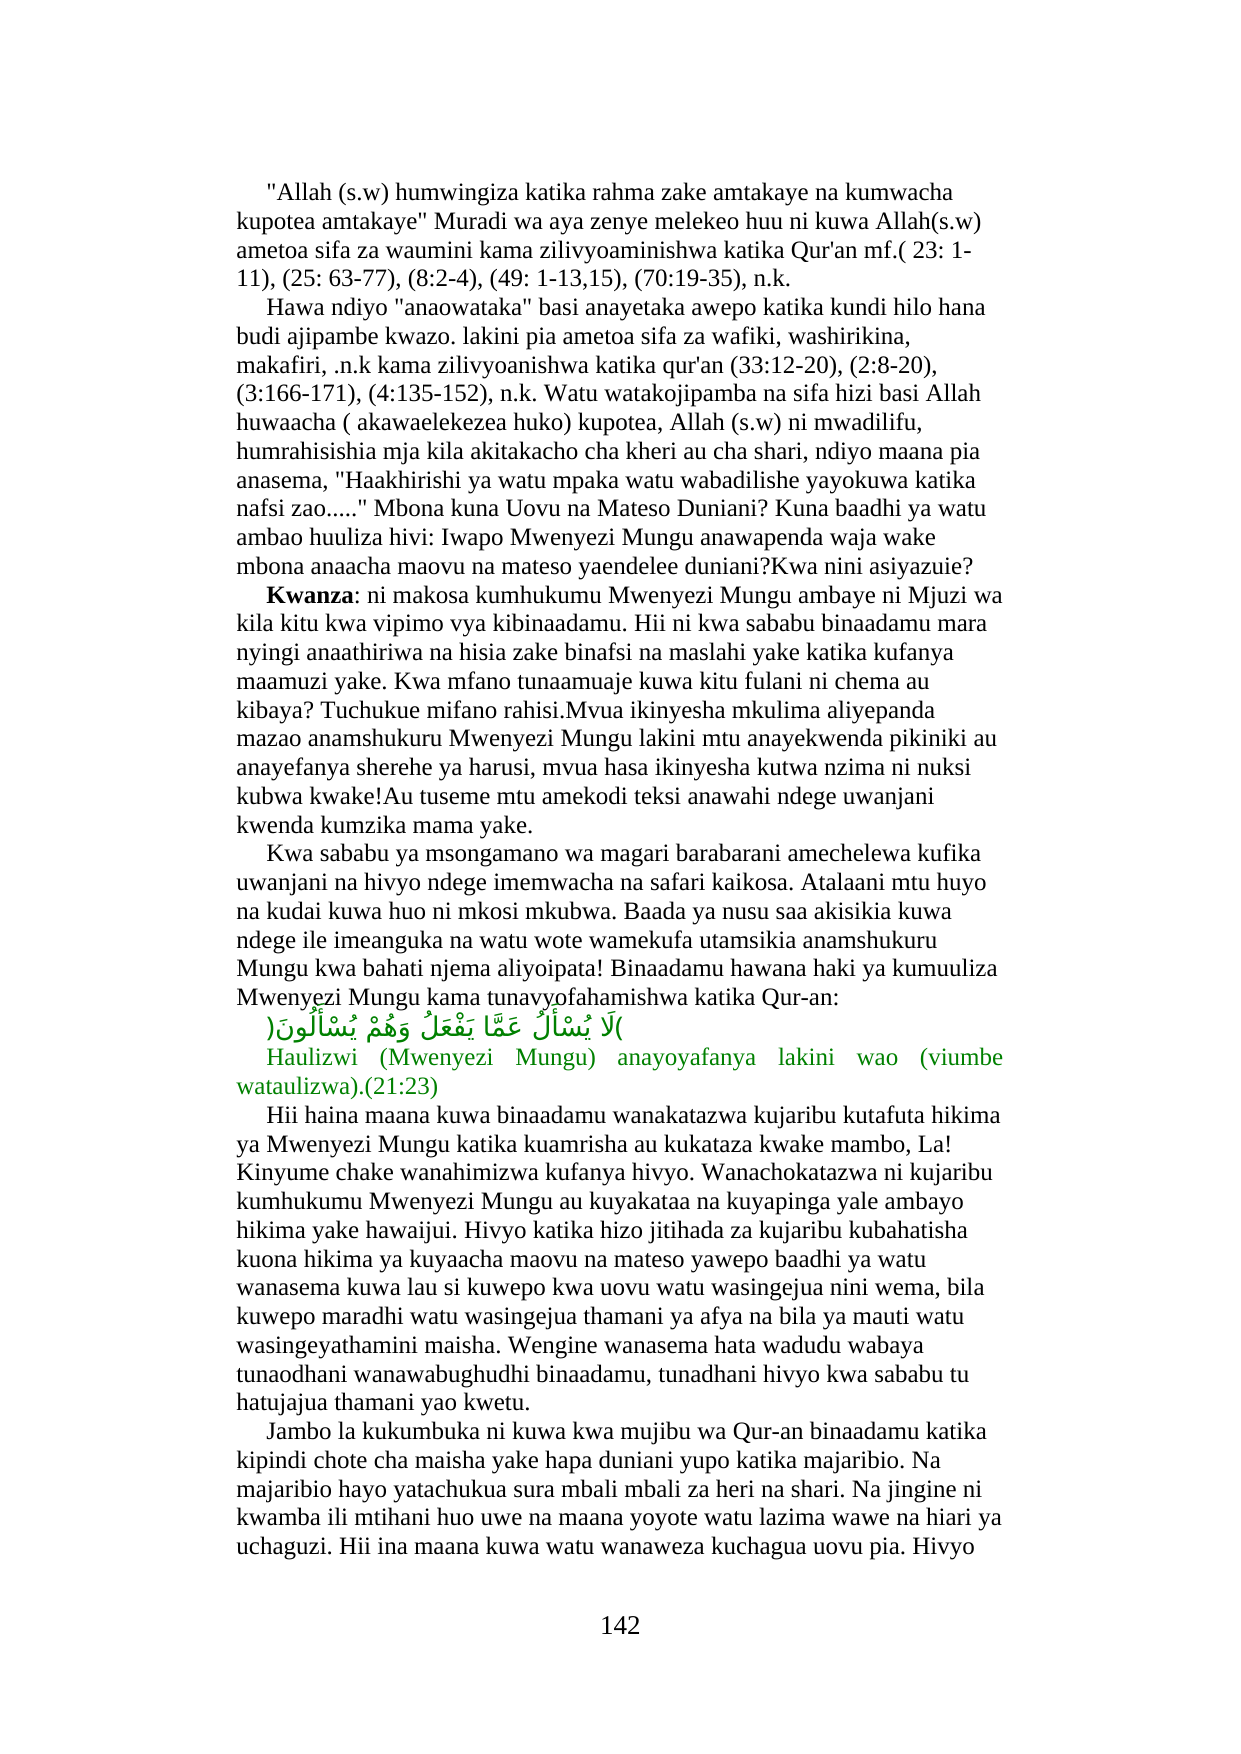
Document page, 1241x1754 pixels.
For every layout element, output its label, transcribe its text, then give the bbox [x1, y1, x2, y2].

text Hii haina maana kuwa binaadamu wanakatazwa kujaribu kutafuta hikima ya Mwenyezi Mungu katika kuamrisha au kukataza kwake mambo, La!Kinyume chake wanahimizwa kufanya hivyo. Wanachokatazwa ni kujaribu kumhukumu Mwenyezi Mungu au kuyakataa na kuyapinga yale ambayo hikima yake hawaijui. Hivyo katika hizo jitihada za kujaribu kubahatisha kuona hikima ya kuyaacha maovu na mateso yawepo baadhi ya watu wanasema kuwa lau si kuwepo kwa uovu watu wasingejua nini wema, bila kuwepo maradhi watu wasingejua thamani ya afya na bila ya mauti watu wasingeyathamini maisha. Wengine wanasema hata wadudu wabaya tunaodhani wanawabughudhi binaadamu, tunadhani hivyo kwa sababu tu hatujajua thamani yao kwetu. [236, 1100, 1004, 1416]
text "Allah (s.w) humwingiza katika rahma zake amtakaye na kumwacha kupotea amtakaye" Muradi wa aya zenye melekeo huu ni kuwa Allah(s.w) ametoa sifa za waumini kama zilivyoaminishwa katika Qur'an mf.( 23: 1-11), (25: 63-77), (8:2-4), (49: 1-13,15), (70:19-35), n.k. [236, 177, 1004, 292]
text Kwanza: ni makosa kumhukumu Mwenyezi Mungu ambaye ni Mjuzi wa kila kitu kwa vipimo vya kibinaadamu. Hii ni kwa sababu binaadamu mara nyingi anaathiriwa na hisia zake binafsi na maslahi yake katika kufanya maamuzi yake. Kwa mfano tunaamuaje kuwa kitu fulani ni chema au kibaya? Tuchukue mifano rahisi.Mvua ikinyesha mkulima aliyepanda mazao anamshukuru Mwenyezi Mungu lakini mtu anayekwenda pikiniki au anayefanya sherehe ya harusi, mvua hasa ikinyesha kutwa nzima ni nuksi kubwa kwake!Au tuseme mtu amekodi teksi anawahi ndege uwanjani kwenda kumzika mama yake. [236, 580, 1004, 838]
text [236, 1416, 1004, 1560]
text ﴿لَا يُسْأَلُ عَمَّا يَفْعَلُ وَهُمْ يُسْأَلُونَ﴾ [236, 1011, 1004, 1042]
text Haulizwi (Mwenyezi Mungu) anayoyafanya lakini wao (viumbe wataulizwa).(21:23) [236, 1042, 1004, 1100]
text Hawa ndiyo "anaowataka" basi anayetaka awepo katika kundi hilo hana budi ajipambe kwazo. lakini pia ametoa sifa za wafiki, washirikina, makafiri, .n.k kama zilivyoanishwa katika qur'an (33:12-20), (2:8-20), (3:166-171), (4:135-152), n.k. Watu watakojipamba na sifa hizi basi Allah huwaacha ( akawaelekezea huko) kupotea, Allah (s.w) ni mwadilifu, humrahisishia mja kila akitakacho cha kheri au cha shari, ndiyo maana pia anasema, "Haakhirishi ya watu mpaka watu wabadilishe yayokuwa katika nafsi zao....." Mbona kuna Uovu na Mateso Duniani? Kuna baadhi ya watu ambao huuliza hivi: Iwapo Mwenyezi Mungu anawapenda waja wake mbona anaacha maovu na mateso yaendelee duniani?Kwa nini asiyazuie? [236, 292, 1004, 580]
text Kwa sababu ya msongamano wa magari barabarani amechelewa kufika uwanjani na hivyo ndege imemwacha na safari kaikosa. Atalaani mtu huyo na kudai kuwa huo ni mkosi mkubwa. Baada ya nusu saa akisikia kuwa ndege ile imeanguka na watu wote wamekufa utamsikia anamshukuru Mungu kwa bahati njema aliyoipata! Binaadamu hawana haki ya kumuuliza Mwenyezi Mungu kama tunavyofahamishwa katika Qur-an: [236, 838, 1004, 1011]
